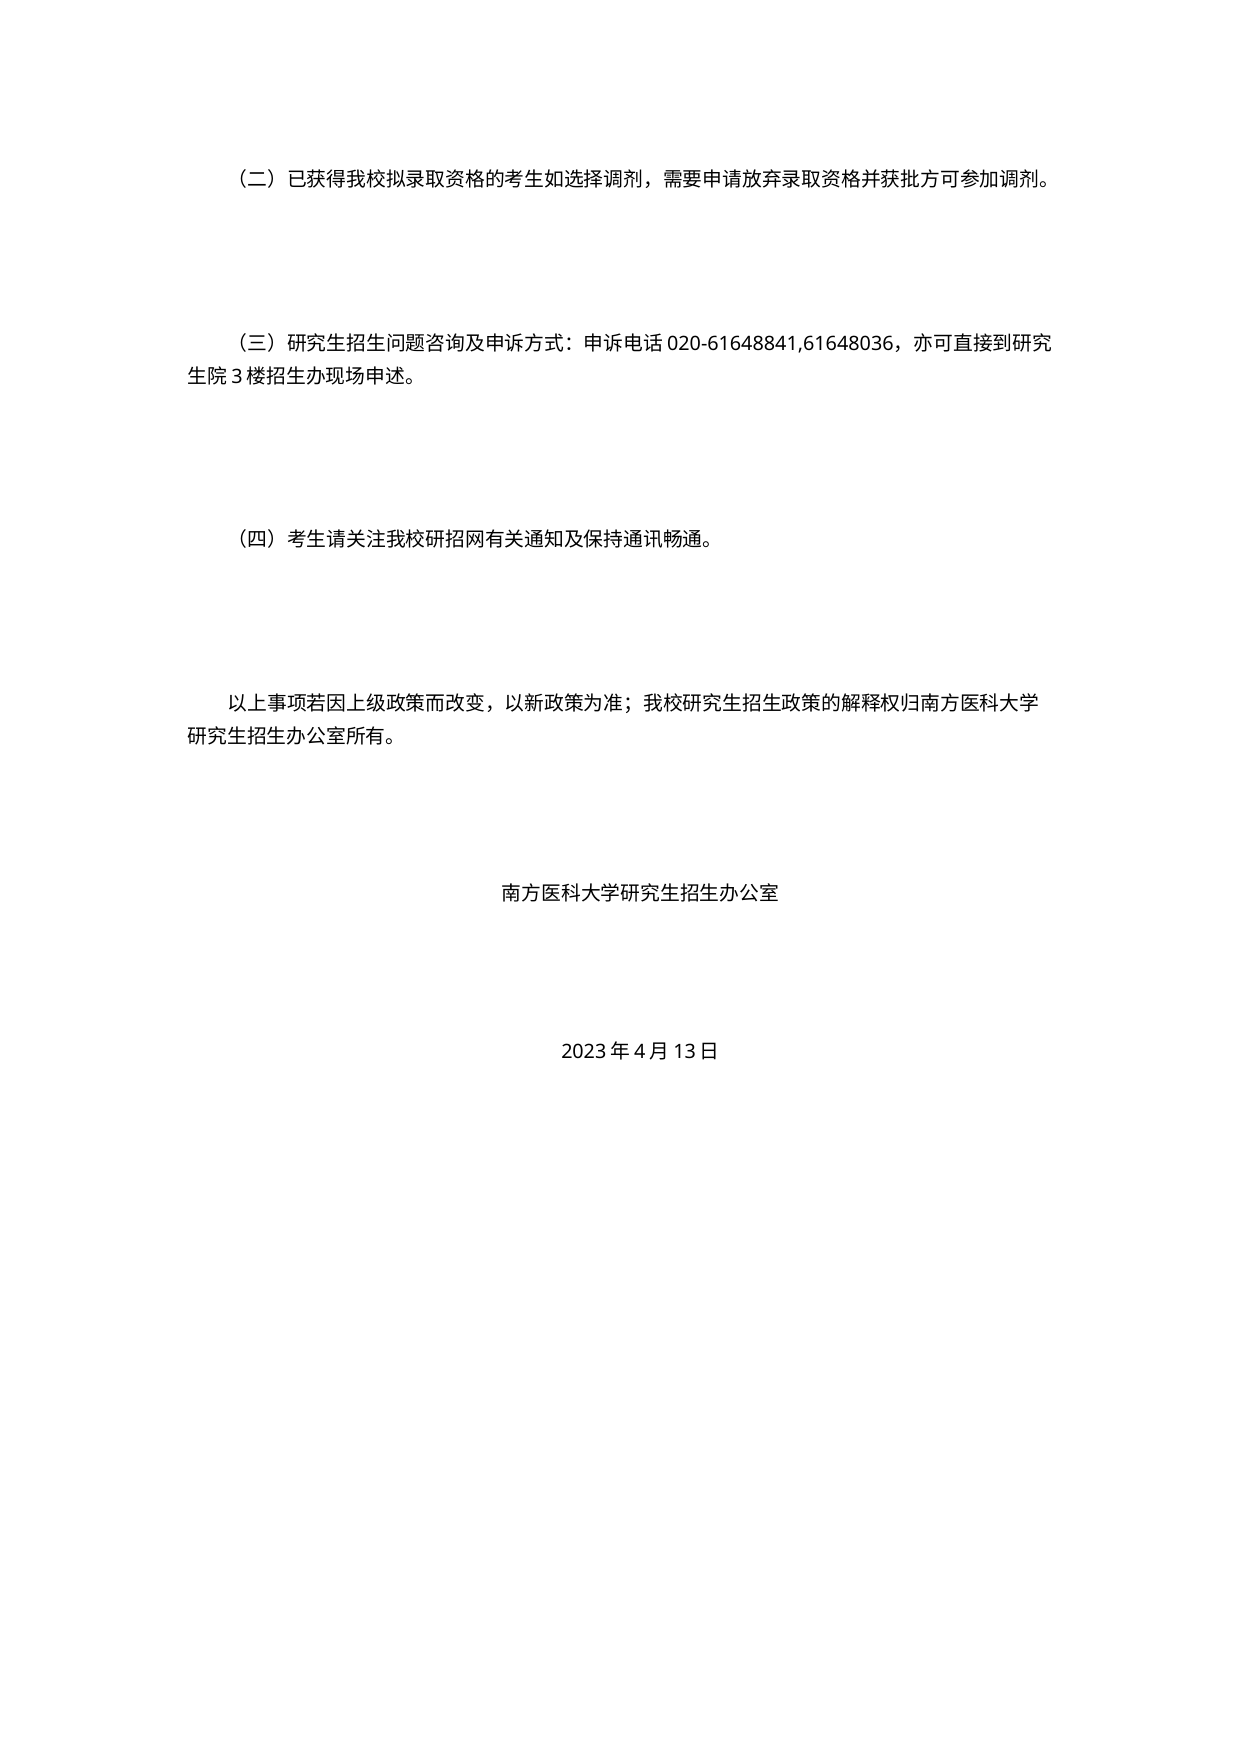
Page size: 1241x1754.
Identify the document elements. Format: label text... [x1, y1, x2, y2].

text （二）已获得我校拟录取资格的考生如选择调剂，需要申请放弃录取资格并获批方可参加调剂。 [187, 162, 1053, 194]
text （三）研究生招生问题咨询及申诉方式：申诉电话020-61648841,61648036，亦可直接到研究生院3楼招生办现场申述。 [187, 326, 1053, 391]
text （四）考生请关注我校研招网有关通知及保持通讯畅通。 [187, 522, 1053, 554]
text 南方医科大学研究生招生办公室 [187, 876, 1053, 908]
text 以上事项若因上级政策而改变，以新政策为准；我校研究生招生政策的解释权归南方医科大学研究生招生办公室所有。 [187, 686, 1053, 751]
text 2023年4月13日 [187, 1033, 1053, 1066]
